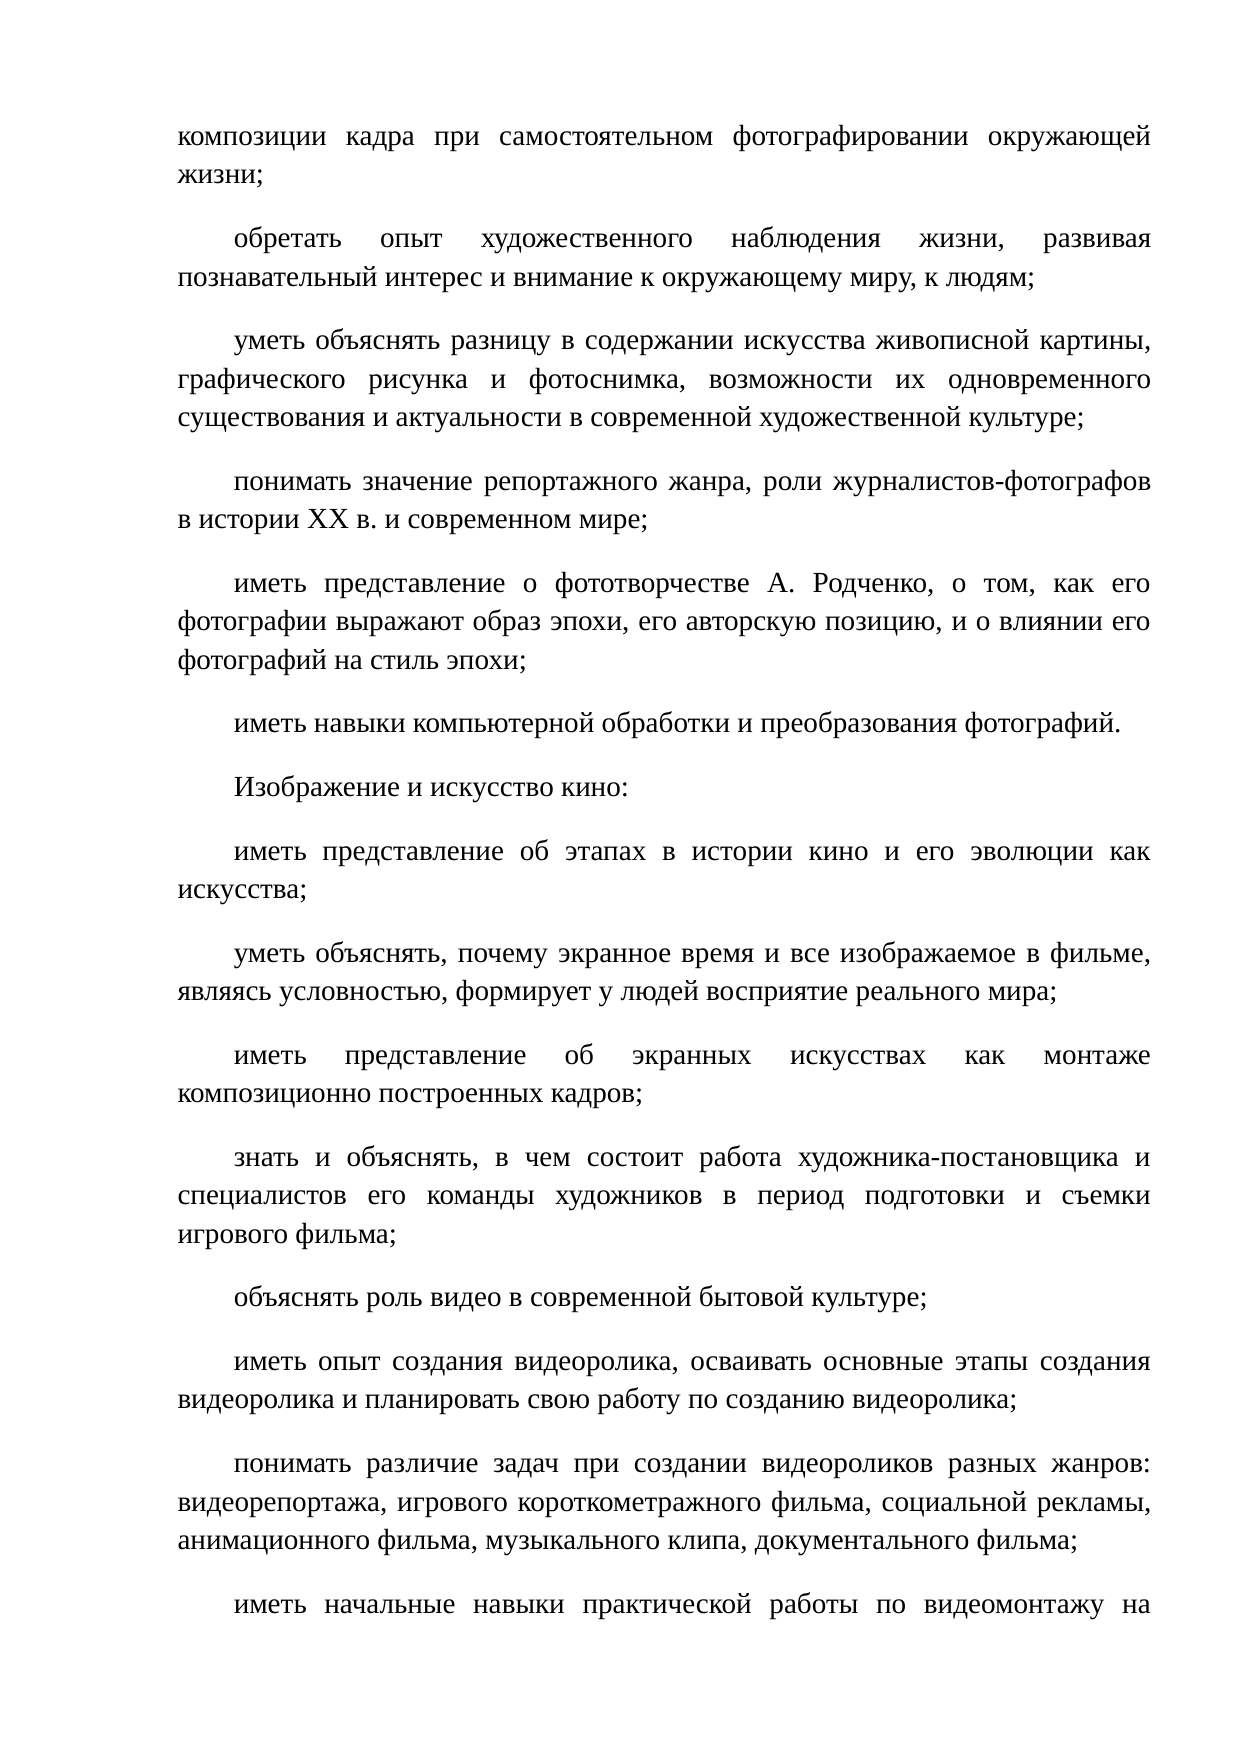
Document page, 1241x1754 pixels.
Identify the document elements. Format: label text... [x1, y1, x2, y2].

text иметь представление об этапах в истории кино и его эволюции как искусства; [177, 833, 1152, 905]
text уметь объяснять разницу в содержании искусства живописной картины, графического рисунка и фотоснимка, возможности их одновременного существования и актуальности в современной художественной культуре; [177, 322, 1152, 433]
text уметь объяснять, почему экранное время и все изображаемое в фильме, являясь условностью, формирует у людей восприятие реального мира; [177, 935, 1152, 1007]
text Изображение и искусство кино: [177, 769, 1152, 803]
text обретать опыт художественного наблюдения жизни, развивая познавательный интерес и внимание к окружающему миру, к людям; [177, 220, 1152, 292]
text иметь навыки компьютерной обработки и преобразования фотографий. [177, 706, 1152, 739]
text иметь представление об экранных искусствах как монтаже композиционно построенных кадров; [177, 1037, 1152, 1109]
text иметь опыт создания видеоролика, осваивать основные этапы создания видеоролика и планировать свою работу по созданию видеоролика; [177, 1343, 1152, 1415]
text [177, 1586, 1152, 1619]
text понимать значение репортажного жанра, роли журналистов-фотографов в истории XX в. и современном мире; [177, 463, 1152, 535]
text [177, 118, 1152, 190]
text знать и объяснять, в чем состоит работа художника-постановщика и специалистов его команды художников в период подготовки и съемки игрового фильма; [177, 1139, 1152, 1249]
text иметь представление о фототворчестве А. Родченко, о том, как его фотографии выражают образ эпохи, его авторскую позицию, и о влиянии его фотографий на стиль эпохи; [177, 565, 1152, 676]
text объяснять роль видео в современной бытовой культуре; [177, 1279, 1152, 1313]
text понимать различие задач при создании видеороликов разных жанров: видеорепортажа, игрового короткометражного фильма, социальной рекламы, анимационного фильма, музыкального клипа, документального фильма; [177, 1445, 1152, 1556]
